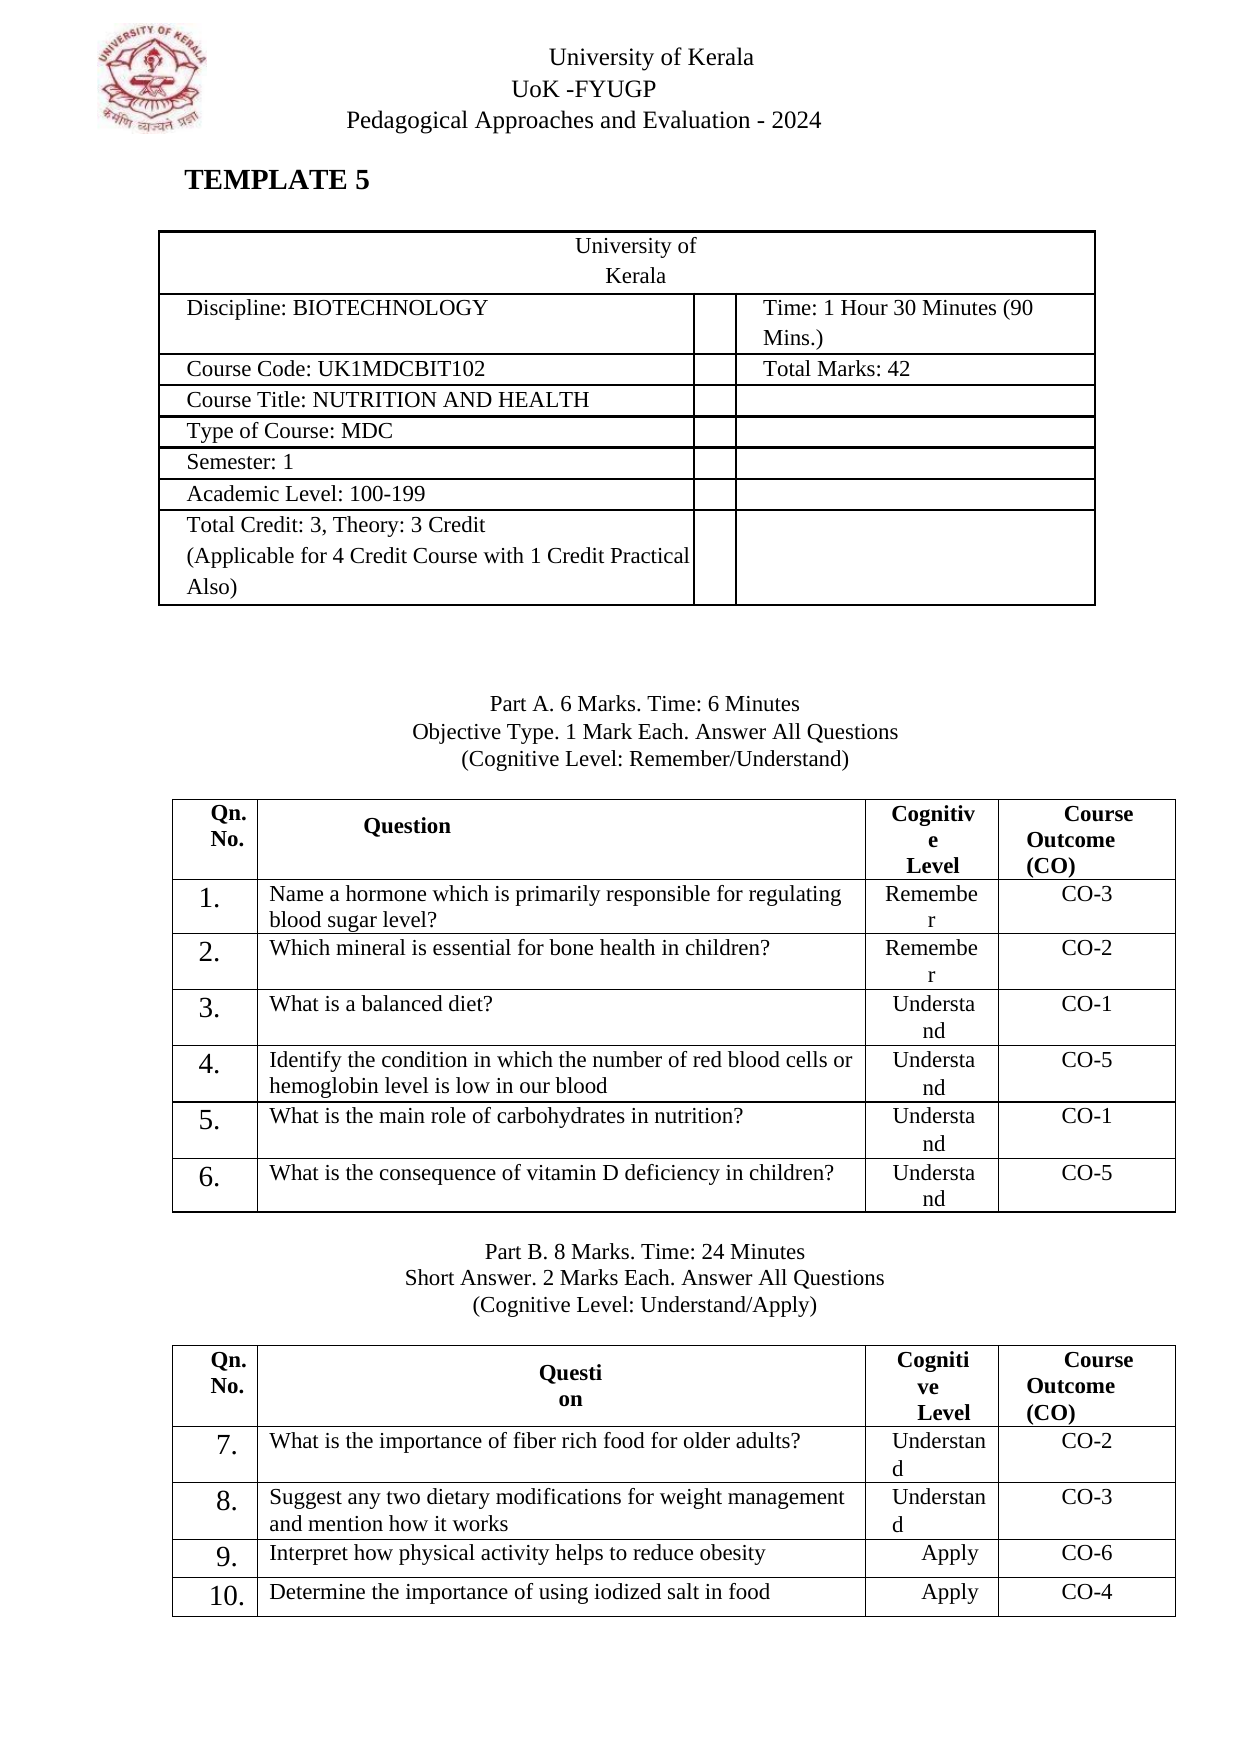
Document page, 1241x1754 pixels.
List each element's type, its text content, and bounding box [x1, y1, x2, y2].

table_cell Name a hormone which is primarily responsible for regulating blood sugar level? [258, 880, 865, 933]
table_cell 6. [173, 1159, 257, 1211]
table_cell 7. [173, 1427, 257, 1482]
table_cell Course Title: NUTRITION AND HEALTH [160, 386, 693, 415]
table_header Cognitive Level [866, 1346, 998, 1426]
table_cell CO-2 [999, 1427, 1175, 1482]
table_cell Which mineral is essential for bone health in children? [258, 934, 865, 989]
title TEMPLATE 5 [171, 162, 1186, 196]
table_cell Semester: 1 [160, 449, 693, 478]
table_cell Remember [866, 880, 998, 933]
table_cell Suggest any two dietary modifications for weight management and mention how it works [258, 1483, 865, 1538]
text Short Answer. 2 Marks Each. Answer All Questions (Cognitive Level: Understand/Apply) [389, 1264, 901, 1318]
table_cell 4. [173, 1046, 257, 1101]
table_cell Understand [866, 1427, 998, 1482]
table_cell Understand [866, 1046, 998, 1101]
table_header Question [258, 800, 865, 879]
table_cell Total Credit: 3, Theory: 3 Credit (Applicable for 4 Credit Course with 1 Credit Practical Also) [160, 511, 693, 604]
table_cell Apply [866, 1540, 998, 1577]
table_cell [695, 355, 735, 384]
table_header Question [258, 1346, 865, 1426]
table_cell CO-2 [999, 934, 1175, 989]
table_cell What is the main role of carbohydrates in nutrition? [258, 1103, 865, 1158]
table_cell 10. [173, 1578, 257, 1616]
table_cell Time: 1 Hour 30 Minutes (90 Mins.) [737, 295, 1094, 353]
table_cell Type of Course: MDC [160, 418, 693, 446]
table_cell Understand [866, 990, 998, 1045]
table_cell 2. [173, 934, 257, 989]
table_cell Remember [866, 934, 998, 989]
table_cell [737, 418, 1094, 446]
text Objective Type. 1 Mark Each. Answer All Questions (Cognitive Level: Remember/Understand) [399, 718, 912, 771]
table_header Course Outcome (CO) [999, 800, 1175, 879]
table_cell [737, 480, 1094, 509]
table_header Cognitive Level [866, 800, 998, 879]
table_cell Understand [866, 1483, 998, 1538]
table_cell [737, 386, 1094, 415]
table_cell Course Code: UK1MDCBIT102 [160, 355, 693, 384]
table_header Course Outcome (CO) [999, 1346, 1175, 1426]
table_cell 3. [173, 990, 257, 1045]
table_cell Understand [866, 1159, 998, 1211]
table_cell CO-5 [999, 1159, 1175, 1211]
table_cell Determine the importance of using iodized salt in food [258, 1578, 865, 1616]
table_cell Interpret how physical activity helps to reduce obesity [258, 1540, 865, 1577]
table_cell 8. [173, 1483, 257, 1538]
table_cell 5. [173, 1103, 257, 1158]
table_cell CO-1 [999, 1103, 1175, 1158]
table_cell [695, 386, 735, 415]
table_cell 1. [173, 880, 257, 933]
table_cell CO-6 [999, 1540, 1175, 1577]
table_header Qn. No. [173, 1346, 257, 1426]
table_cell Academic Level: 100-199 [160, 480, 693, 509]
table_cell CO-1 [999, 990, 1175, 1045]
table_cell What is a balanced diet? [258, 990, 865, 1045]
table_cell CO-3 [999, 880, 1175, 933]
table_cell [695, 418, 735, 446]
table_cell CO-3 [999, 1483, 1175, 1538]
table_cell [695, 480, 735, 509]
table_cell [737, 511, 1094, 604]
table_cell [737, 449, 1094, 478]
table_cell What is the importance of fiber rich food for older adults? [258, 1427, 865, 1482]
table_cell Apply [866, 1578, 998, 1616]
table_cell CO-4 [999, 1578, 1175, 1616]
text Part A. 6 Marks. Time: 6 Minutes [228, 690, 1062, 717]
table_header University of Kerala [160, 233, 1094, 292]
picture [97, 23, 207, 134]
table_cell [695, 449, 735, 478]
table_cell Identify the condition in which the number of red blood cells or hemoglobin level is low in our blood [258, 1046, 865, 1101]
text Part B. 8 Marks. Time: 24 Minutes [389, 1238, 901, 1264]
table_cell 9. [173, 1540, 257, 1577]
table_cell [695, 295, 735, 353]
table_cell Discipline: BIOTECHNOLOGY [160, 295, 693, 353]
table_cell [695, 511, 735, 604]
table_cell Understand [866, 1103, 998, 1158]
table_cell What is the consequence of vitamin D deficiency in children? [258, 1159, 865, 1211]
table_cell CO-5 [999, 1046, 1175, 1101]
table_header Qn. No. [173, 800, 257, 879]
table_cell Total Marks: 42 [737, 355, 1094, 384]
